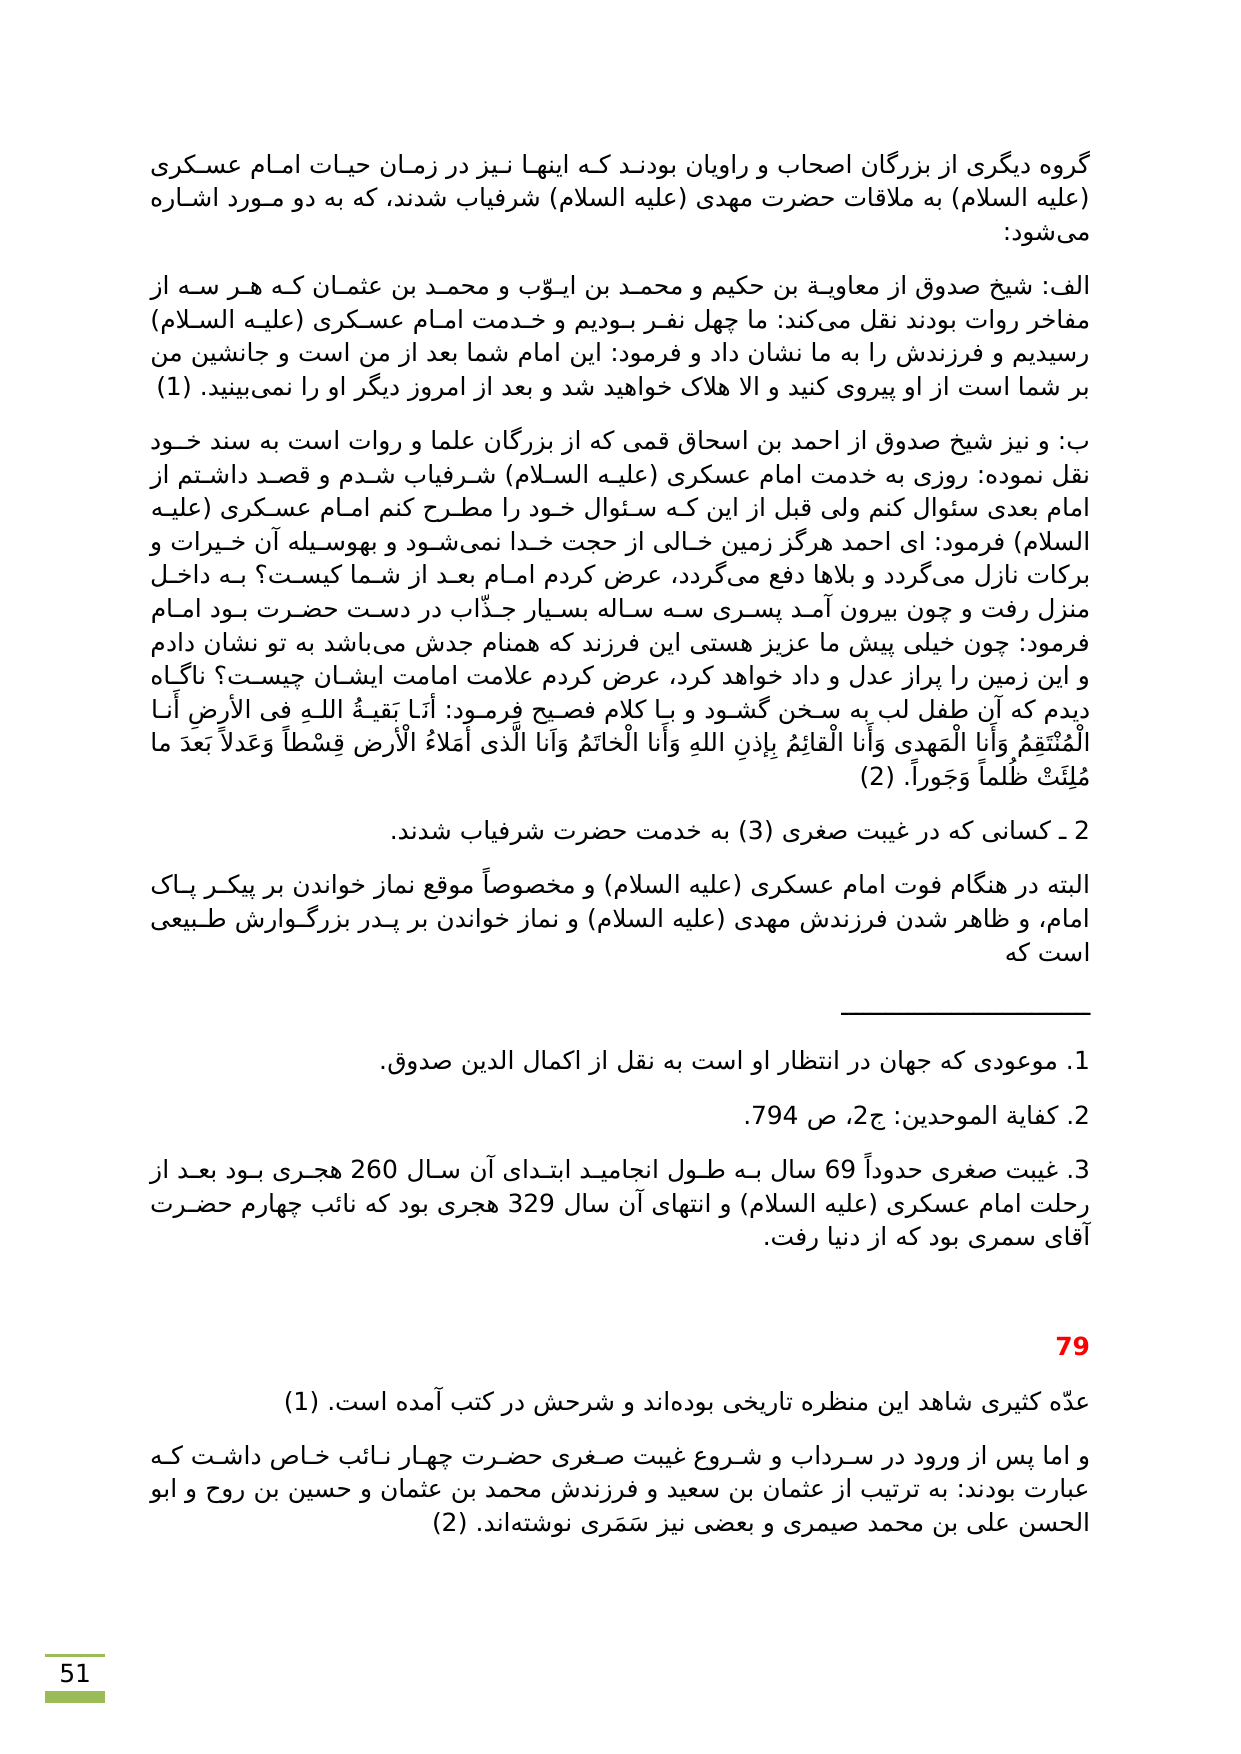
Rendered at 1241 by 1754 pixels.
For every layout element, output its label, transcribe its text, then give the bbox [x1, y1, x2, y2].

text 2 ـ کسانی که در غیبت صغری (3) به خدمت حضرت شرفیاب شدند. [150, 816, 1090, 845]
text عدّه کثیری شاهد این منظره تاریخی بوده‌اند و شرحش در کتب آمده است. (1) [150, 1387, 1090, 1416]
text 79 [150, 1332, 1090, 1362]
text ــــــــــــــــــــــــــــــــــ [150, 992, 1090, 1021]
text 2. کفایة الموحدین: ج2، ص 794. [150, 1101, 1090, 1130]
text الف: شیخ صدوق از معاویة بن حکیم و محمد بن ایوّب و محمد بن عثمان که هر سه از مفاخر روات بودند نقل می‌کند: ما چهل نفر بودیم و خدمت امام عسکری (علیه السلام) رسیدیم و فرزندش را به ما نشان داد و فرمود: این امام شما بعد از من است و جانشین من بر شما است از او پیروی کنید و الا هلاک خواهید شد و بعد از امروز دیگر او را نمی‌بینید. (1) [150, 271, 1090, 401]
text و اما پس از ورود در سرداب و شروع غیبت صغری حضرت چهار نائب خاص داشت که عبارت بودند: به ترتیب از عثمان بن سعید و فرزندش محمد بن عثمان و حسین بن روح و ابو الحسن علی بن محمد صیمری و بعضی نیز سَمَری نوشته‌اند. (2) [150, 1441, 1090, 1537]
text 1. موعودی که جهان در انتظار او است به نقل از اکمال الدین صدوق. [150, 1046, 1090, 1076]
text گروه دیگری از بزرگان اصحاب و راویان بودند که اینها نیز در زمان حیات امام عسکری (علیه السلام) به ملاقات حضرت مهدی (علیه السلام) شرفیاب شدند، که به دو مورد اشاره می‌شود: [150, 150, 1090, 246]
text ب: و نیز شیخ صدوق از احمد بن اسحاق قمی که از بزرگان علما و روات است به سند خود نقل نموده: روزی به خدمت امام عسکری (علیه السلام) شرفیاب شدم و قصد داشتم از امام بعدی سئوال کنم ولی قبل از این که سئوال خود را مطرح کنم امام عسکری (علیه السلام) فرمود: ای احمد هرگز زمین خالی از حجت خدا نمی‌شود و بهوسیله آن خیرات و برکات نازل می‌گردد و بلاها دفع می‌گردد، عرض کردم امام بعد از شما کیست؟ به داخل منزل رفت و چون بیرون آمد پسری سه ساله بسیار جذّاب در دست حضرت بود امام فرمود: چون خیلی پیش ما عزیز هستی این فرزند که همنام جدش می‌باشد به تو نشان دادم و این زمین را پراز عدل و داد خواهد کرد، عرض کردم علامت امامت ایشان چیست؟ ناگاه دیدم که آن طفل لب به سخن گشود و با کلام فصیح فرمود: أنَا بَقیةُ اللهِ فی الأرضِ أَنا الْمُنْتَقِمُ وَأَنا الْمَهدی وَأَنا الْقائِمُ بِإذنِ اللهِ وَأَنا الْخاتَمُ وَاَنا الَّذی أمَلاءُ الْأرض قِسْطاً وَعَدلاً بَعدَ ما مُلِئَتْ ظُلماً وَجَوراً. (2) [150, 426, 1090, 791]
text 3. غیبت صغری حدوداً 69 سال به طول انجامید ابتدای آن سال 260 هجری بود بعد از رحلت امام عسکری (علیه السلام) و انتهای آن سال 329 هجری بود که نائب چهارم حضرت آقای سمری بود که از دنیا رفت. [150, 1155, 1090, 1251]
text البته در هنگام فوت امام عسکری (علیه السلام) و مخصوصاً موقع نماز خواندن بر پیکر پاک امام، و ظاهر شدن فرزندش مهدی (علیه السلام) و نماز خواندن بر پدر بزرگوارش طبیعی است که [150, 871, 1090, 967]
